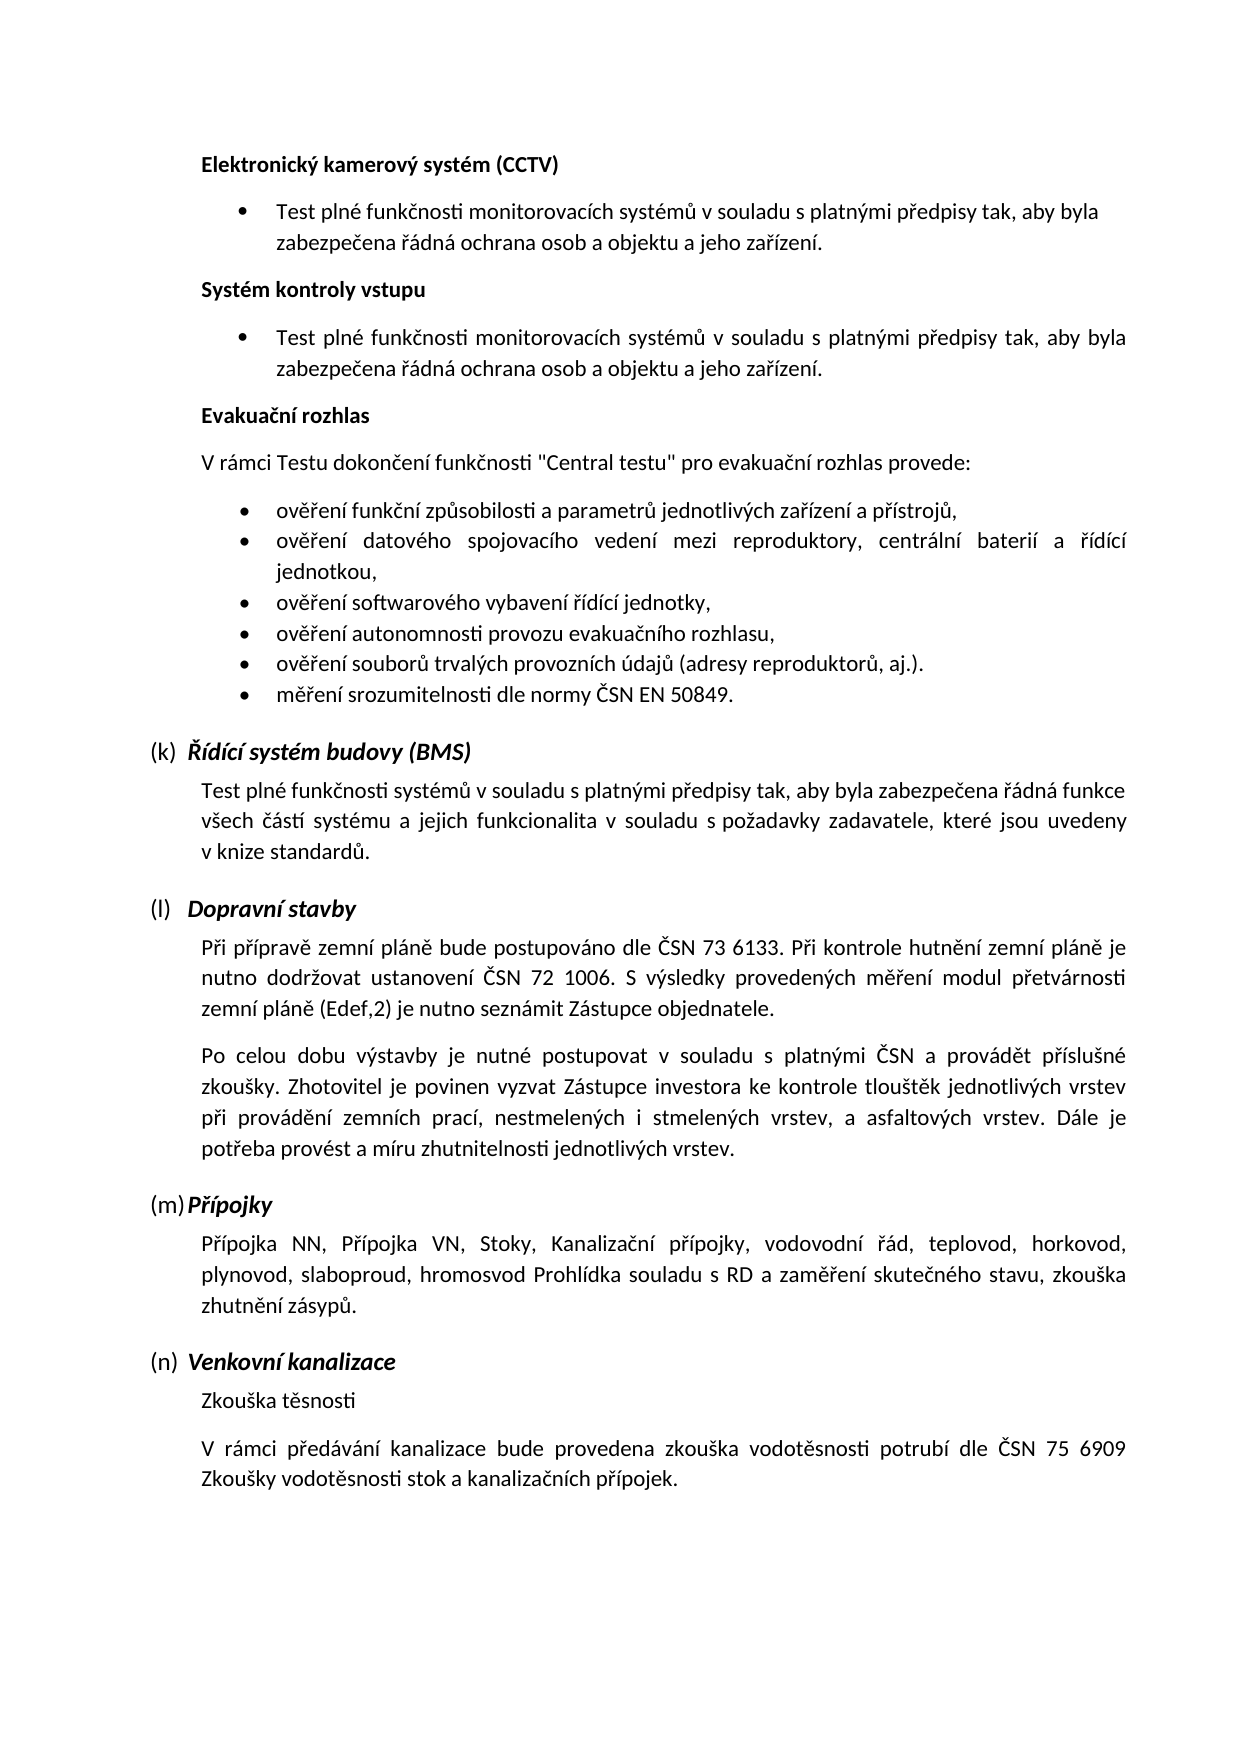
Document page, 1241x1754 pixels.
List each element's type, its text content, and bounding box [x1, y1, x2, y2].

list Test plné funkčnosti monitorovacích systémů v souladu s platnými předpisy tak, aby byla zabezpečena řádná ochrana osob a objektu a jeho zařízení. [239, 323, 1128, 382]
list ověření softwarového vybavení řídící jednotky, [239, 588, 1128, 616]
text Test plné funkčnosti systémů v souladu s platnými předpisy tak, aby byla zabezpečena řádná funkce všech částí systému a jejich funkcionalita v souladu s požadavky zadavatele, které jsou uvedeny v knize standardů. [201, 776, 1128, 865]
text Zkouška těsnosti [201, 1386, 1128, 1414]
text Po celou dobu výstavby je nutné postupovat v souladu s platnými ČSN a provádět příslušné zkoušky. Zhotovitel je povinen vyzvat Zástupce investora ke kontrole tlouštěk jednotlivých vrstev při provádění zemních prací, nestmelených i stmelených vrstev, a asfaltových vrstev. Dále je potřeba provést a míru zhutnitelnosti jednotlivých vrstev. [201, 1042, 1128, 1162]
text Elektronický kamerový systém (CCTV) [201, 150, 1128, 178]
list ověření souborů trvalých provozních údajů (adresy reproduktorů, aj.). [239, 649, 1128, 677]
text Systém kontroly vstupu [201, 276, 1128, 303]
text Evakuační rozhlas [201, 401, 1128, 429]
text Přípojka NN, Přípojka VN, Stoky, Kanalizační přípojky, vodovodní řád, teplovod, horkovod, plynovod, slaboproud, hromosvod Prohlídka souladu s RD a zaměření skutečného stavu, zkouška zhutnění zásypů. [201, 1229, 1128, 1319]
subtitle Dopravní stavby [150, 893, 1128, 923]
subtitle Řídící systém budovy (BMS) [150, 736, 1128, 766]
subtitle Přípojky [150, 1189, 1128, 1220]
list Test plné funkčnosti monitorovacích systémů v souladu s platnými předpisy tak, aby byla zabezpečena řádná ochrana osob a objektu a jeho zařízení. [239, 197, 1128, 256]
list měření srozumitelnosti dle normy ČSN EN 50849. [239, 680, 1128, 708]
subtitle Venkovní kanalizace [150, 1346, 1128, 1377]
text V rámci Testu dokončení funkčnosti "Central testu" pro evakuační rozhlas provede: [201, 448, 1128, 476]
text V rámci předávání kanalizace bude provedena zkouška vodotěsnosti potrubí dle ČSN 75 6909 Zkoušky vodotěsnosti stok a kanalizačních přípojek. [201, 1434, 1128, 1492]
text Při přípravě zemní pláně bude postupováno dle ČSN 73 6133. Při kontrole hutnění zemní pláně je nutno dodržovat ustanovení ČSN 72 1006. S výsledky provedených měření modul přetvárnosti zemní pláně (Edef,2) je nutno seznámit Zástupce objednatele. [201, 933, 1128, 1022]
list ověření datového spojovacího vedení mezi reproduktory, centrální baterií a řídící jednotkou, [239, 527, 1128, 585]
list ověření autonomnosti provozu evakuačního rozhlasu, [239, 619, 1128, 647]
list ověření funkční způsobilosti a parametrů jednotlivých zařízení a přístrojů, [239, 496, 1128, 524]
